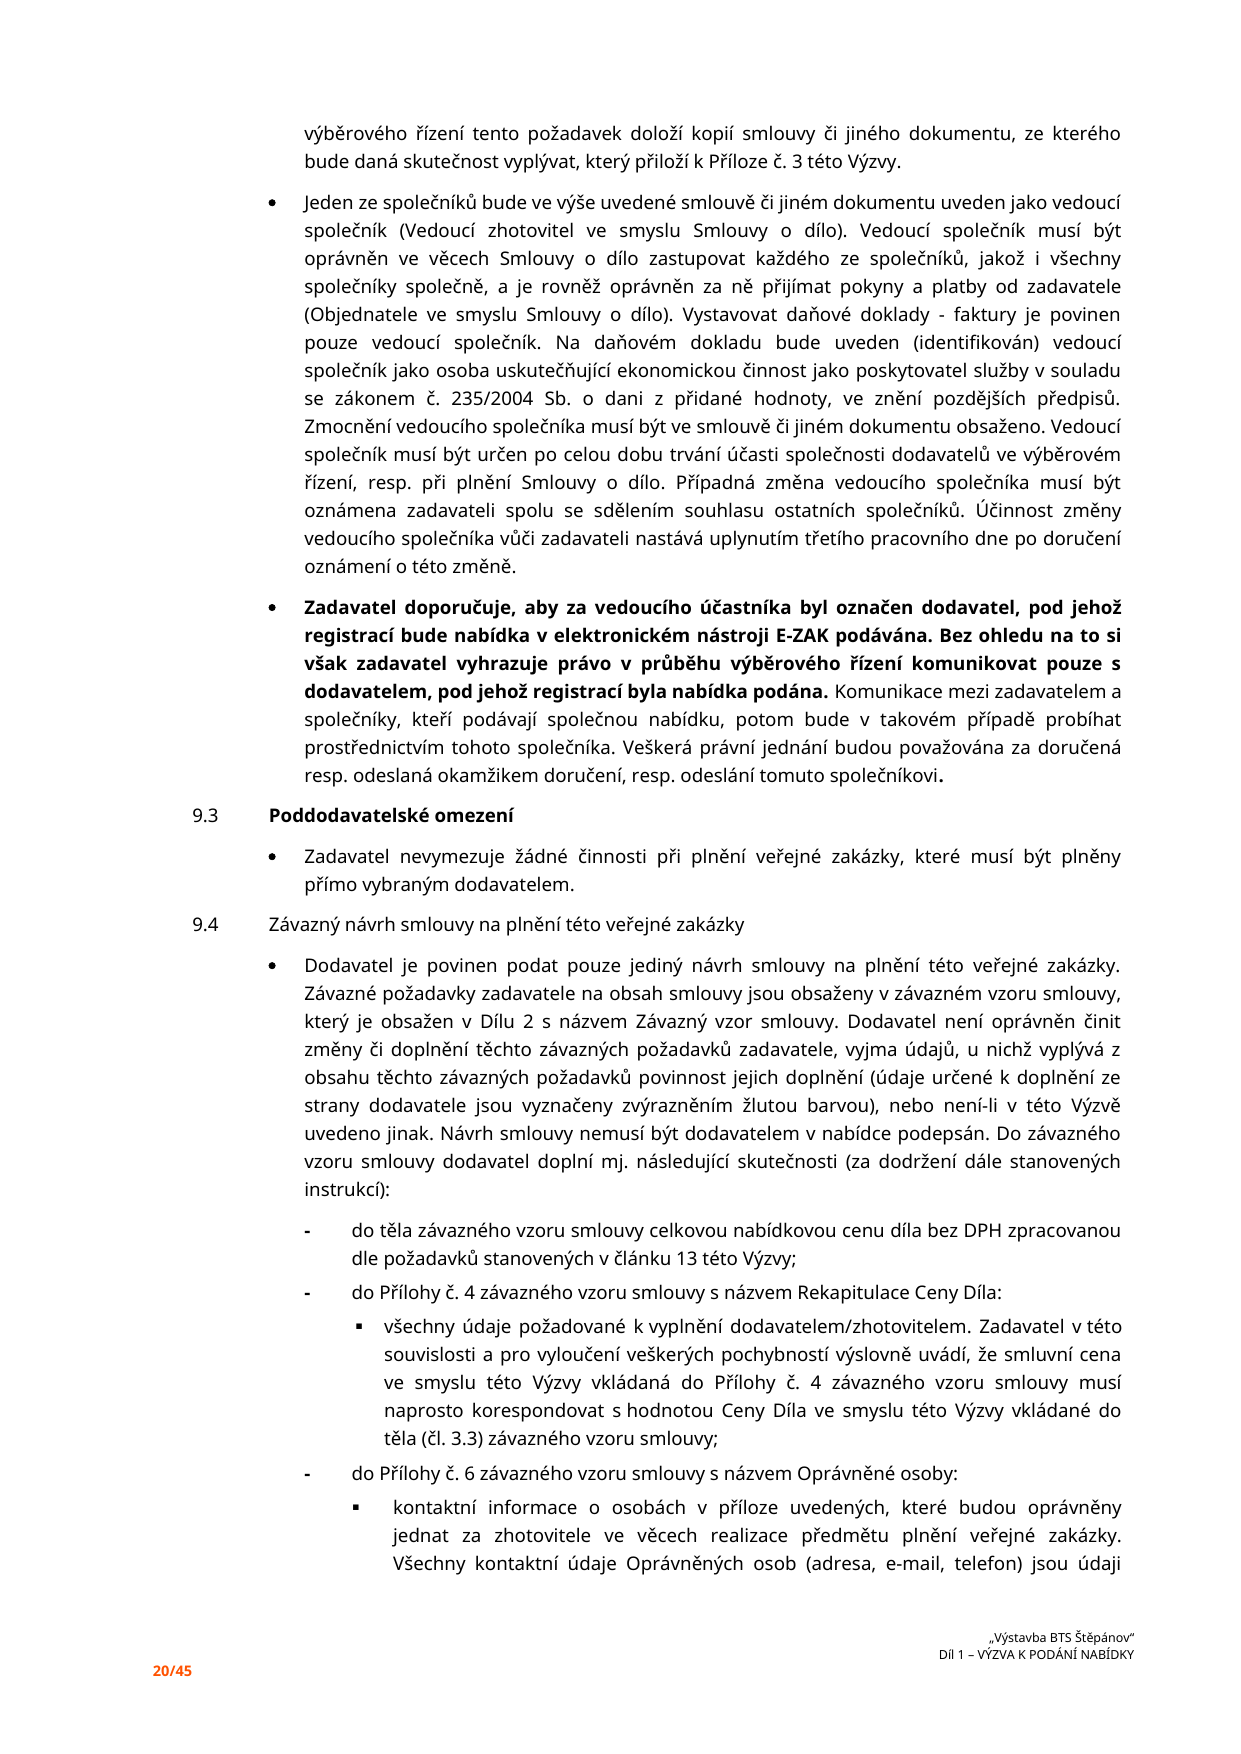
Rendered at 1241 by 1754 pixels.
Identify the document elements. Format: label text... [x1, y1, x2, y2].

text do Přílohy č. 4 závazného vzoru smlouvy s názvem Rekapitulace Ceny Díla: [304, 1279, 1122, 1305]
text do těla závazného vzoru smlouvy celkovou nabídkovou cenu díla bez DPH zpracovanou dle požadavků stanovených v článku 13 této Výzvy; [304, 1217, 1122, 1270]
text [269, 121, 1122, 174]
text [351, 1494, 1122, 1576]
text Zadavatel nevymezuje žádné činnosti při plnění veřejné zakázky, které musí být plněny přímo vybraným dodavatelem. [269, 843, 1122, 897]
list všechny údaje požadované k vyplnění dodavatelem/zhotovitelem. Zadavatel v této souvislosti a pro vyloučení veškerých pochybností výslovně uvádí, že smluvní cena ve smyslu této Výzvy vkládaná do Přílohy č. 4 závazného vzoru smlouvy musí naprosto korespondovat s hodnotou Ceny Díla ve smyslu této Výzvy vkládané do těla (čl. 3.3) závazného vzoru smlouvy; [354, 1313, 1122, 1451]
text Poddodavatelské omezení [192, 803, 1122, 828]
text Zadavatel doporučuje, aby za vedoucího účastníka byl označen dodavatel, pod jehož registrací bude nabídka v elektronickém nástroji E-ZAK podávána. Bez ohledu na to si však zadavatel vyhrazuje právo v průběhu výběrového řízení komunikovat pouze s dodavatelem, pod jehož registrací byla nabídka podána. Komunikace mezi zadavatelem a společníky, kteří podávají společnou nabídku, potom bude v takovém případě probíhat prostřednictvím tohoto společníka. Veškerá právní jednání budou považována za doručená resp. odeslaná okamžikem doručení, resp. odeslání tomuto společníkovi. [269, 594, 1122, 788]
text Jeden ze společníků bude ve výše uvedené smlouvě či jiném dokumentu uveden jako vedoucí společník (Vedoucí zhotovitel ve smyslu Smlouvy o dílo). Vedoucí společník musí být oprávněn ve věcech Smlouvy o dílo zastupovat každého ze společníků, jakož i všechny společníky společně, a je rovněž oprávněn za ně přijímat pokyny a platby od zadavatele (Objednatele ve smyslu Smlouvy o dílo). Vystavovat daňové doklady - faktury je povinen pouze vedoucí společník. Na daňovém dokladu bude uveden (identifikován) vedoucí společník jako osoba uskutečňující ekonomickou činnost jako poskytovatel služby v souladu se zákonem č. 235/2004 Sb. o dani z přidané hodnoty, ve znění pozdějších předpisů. Zmocnění vedoucího společníka musí být ve smlouvě či jiném dokumentu obsaženo. Vedoucí společník musí být určen po celou dobu trvání účasti společnosti dodavatelů ve výběrovém řízení, resp. při plnění Smlouvy o dílo. Případná změna vedoucího společníka musí být oznámena zadavateli spolu se sdělením souhlasu ostatních společníků. Účinnost změny vedoucího společníka vůči zadavateli nastává uplynutím třetího pracovního dne po doručení oznámení o této změně. [269, 189, 1122, 579]
text Dodavatel je povinen podat pouze jediný návrh smlouvy na plnění této veřejné zakázky. Závazné požadavky zadavatele na obsah smlouvy jsou obsaženy v závazném vzoru smlouvy, který je obsažen v Dílu 2 s názvem Závazný vzor smlouvy. Dodavatel není oprávněn činit změny či doplnění těchto závazných požadavků zadavatele, vyjma údajů, u nichž vyplývá z obsahu těchto závazných požadavků povinnost jejich doplnění (údaje určené k doplnění ze strany dodavatele jsou vyznačeny zvýrazněním žlutou barvou), nebo není-li v této Výzvě uvedeno jinak. Návrh smlouvy nemusí být dodavatelem v nabídce podepsán. Do závazného vzoru smlouvy dodavatel doplní mj. následující skutečnosti (za dodržení dále stanovených instrukcí): [269, 952, 1122, 1202]
text do Přílohy č. 6 závazného vzoru smlouvy s názvem Oprávněné osoby: [304, 1460, 1122, 1485]
text Závazný návrh smlouvy na plnění této veřejné zakázky [192, 912, 1122, 937]
